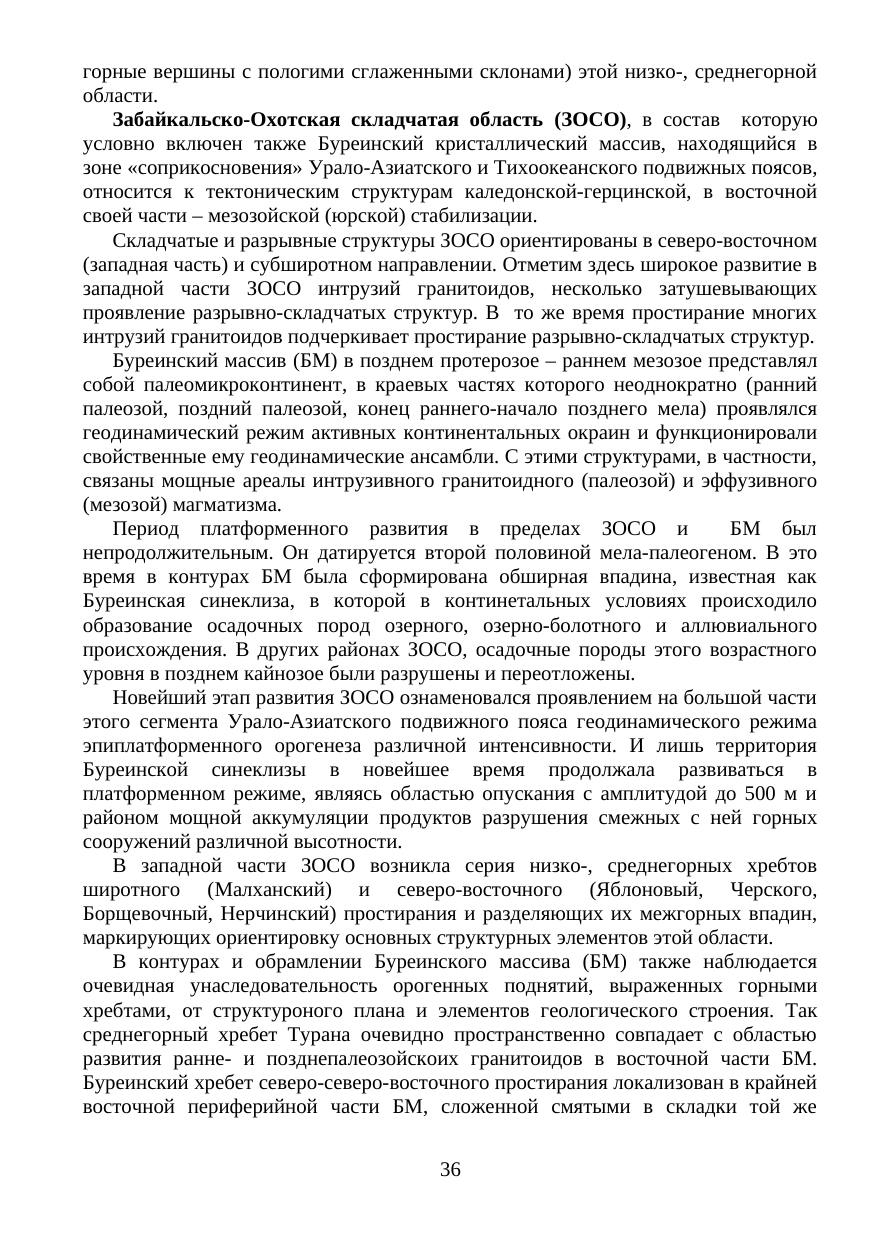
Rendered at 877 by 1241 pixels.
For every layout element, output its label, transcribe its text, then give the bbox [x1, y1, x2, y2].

text В западной части ЗОСО возникла серия низко-, среднегорных хребтов широтного (Малханский) и северо-восточного (Яблоновый, Черского, Борщевочный, Нерчинский) простирания и разделяющих их межгорных впадин, маркирующих ориентировку основных структурных элементов этой области. [83, 853, 818, 949]
text Складчатые и разрывные структуры ЗОСО ориентированы в северо-восточном (западная часть) и субширотном направлении. Отметим здесь широкое развитие в западной части ЗОСО интрузий гранитоидов, несколько затушевывающих проявление разрывно-складчатых структур. В то же время простирание многих интрузий гранитоидов подчеркивает простирание разрывно-складчатых структур. [83, 227, 818, 348]
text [83, 59, 818, 107]
text Буреинский массив (бм) в позднем протерозое – раннем мезозое представлял собой палеомикроконтинент, в краевых частях которого неоднократно (ранний палеозой, поздний палеозой, конец раннего-начало позднего мела) проявлялся геодинамический режим активных континентальных окраин и функционировали свойственные ему геодинамические ансамбли. С этими структурами, в частности, связаны мощные ареалы интрузивного гранитоидного (палеозой) и эффузивного (мезозой) магматизма. [83, 348, 818, 516]
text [83, 949, 818, 1118]
text Забайкальско-Охотская складчатая область (ЗОСО), в состав которую условно включен также Буреинский кристаллический массив, находящийся в зоне «соприкосновения» Урало-Азиатского и Тихоокеанского подвижных поясов, относится к тектоническим структурам каледонской-герцинской, в восточной своей части – мезозойской (юрской) стабилизации. [83, 107, 818, 227]
text Период платформенного развития в пределах ЗОСО и БМ был непродолжительным. Он датируется второй половиной мела-палеогеном. В это время в контурах БМ была сформирована обширная впадина, известная как Буреинская синеклиза, в которой в континетальных условиях происходило образование осадочных пород озерного, озерно-болотного и аллювиального происхождения. В других районах ЗОСО, осадочные породы этого возрастного уровня в позднем кайнозое были разрушены и переотложены. [83, 516, 818, 685]
text Новейший этап развития ЗОСО ознаменовался проявлением на большой части этого сегмента Урало-Азиатского подвижного пояса геодинамического режима эпиплатформенного орогенеза различной интенсивности. И лишь территория Буреинской синеклизы в новейшее время продолжала развиваться в платформенном режиме, являясь областью опускания с амплитудой до и районом мощной аккумуляции продуктов разрушения смежных с ней горных сооружений различной высотности. [83, 685, 818, 853]
